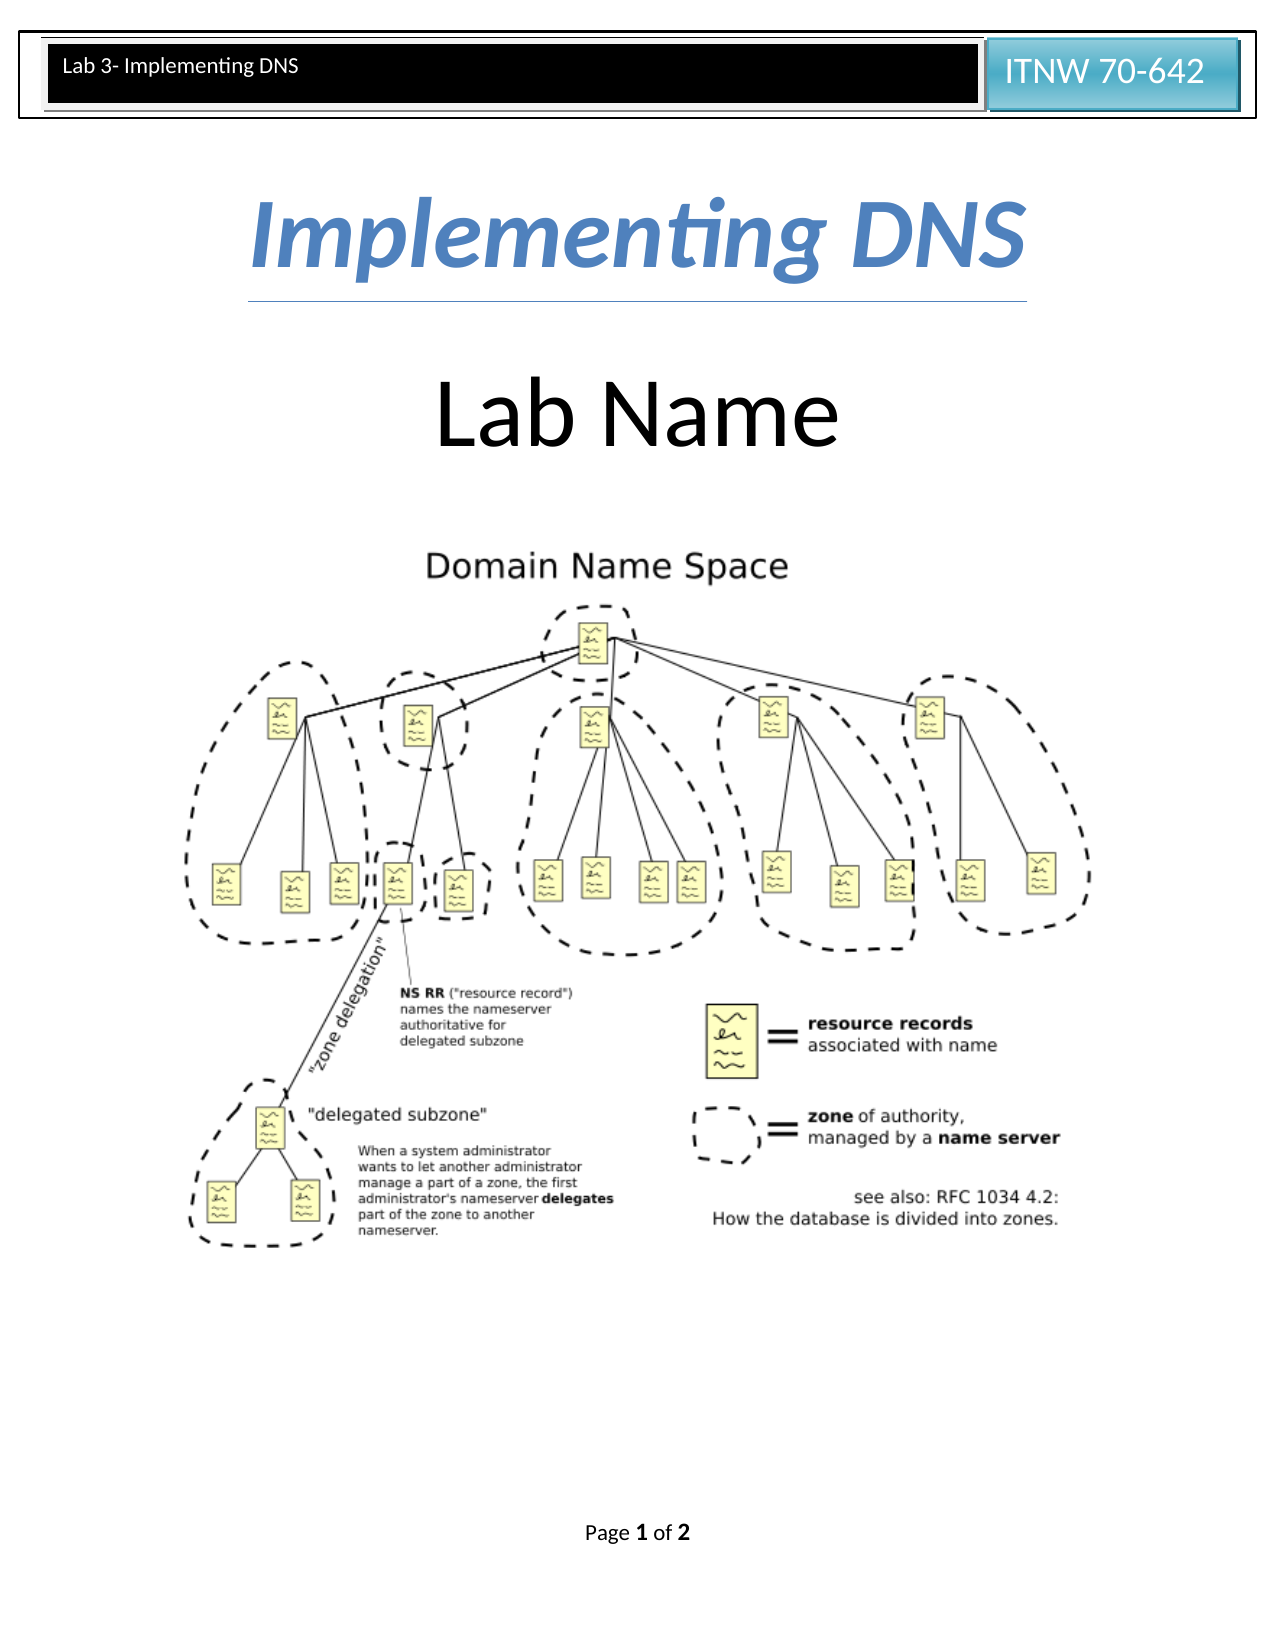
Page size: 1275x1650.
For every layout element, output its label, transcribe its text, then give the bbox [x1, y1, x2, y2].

text Implementing DNS [247, 171, 1027, 302]
picture [150, 510, 1125, 1287]
text Lab Name [150, 350, 1125, 472]
